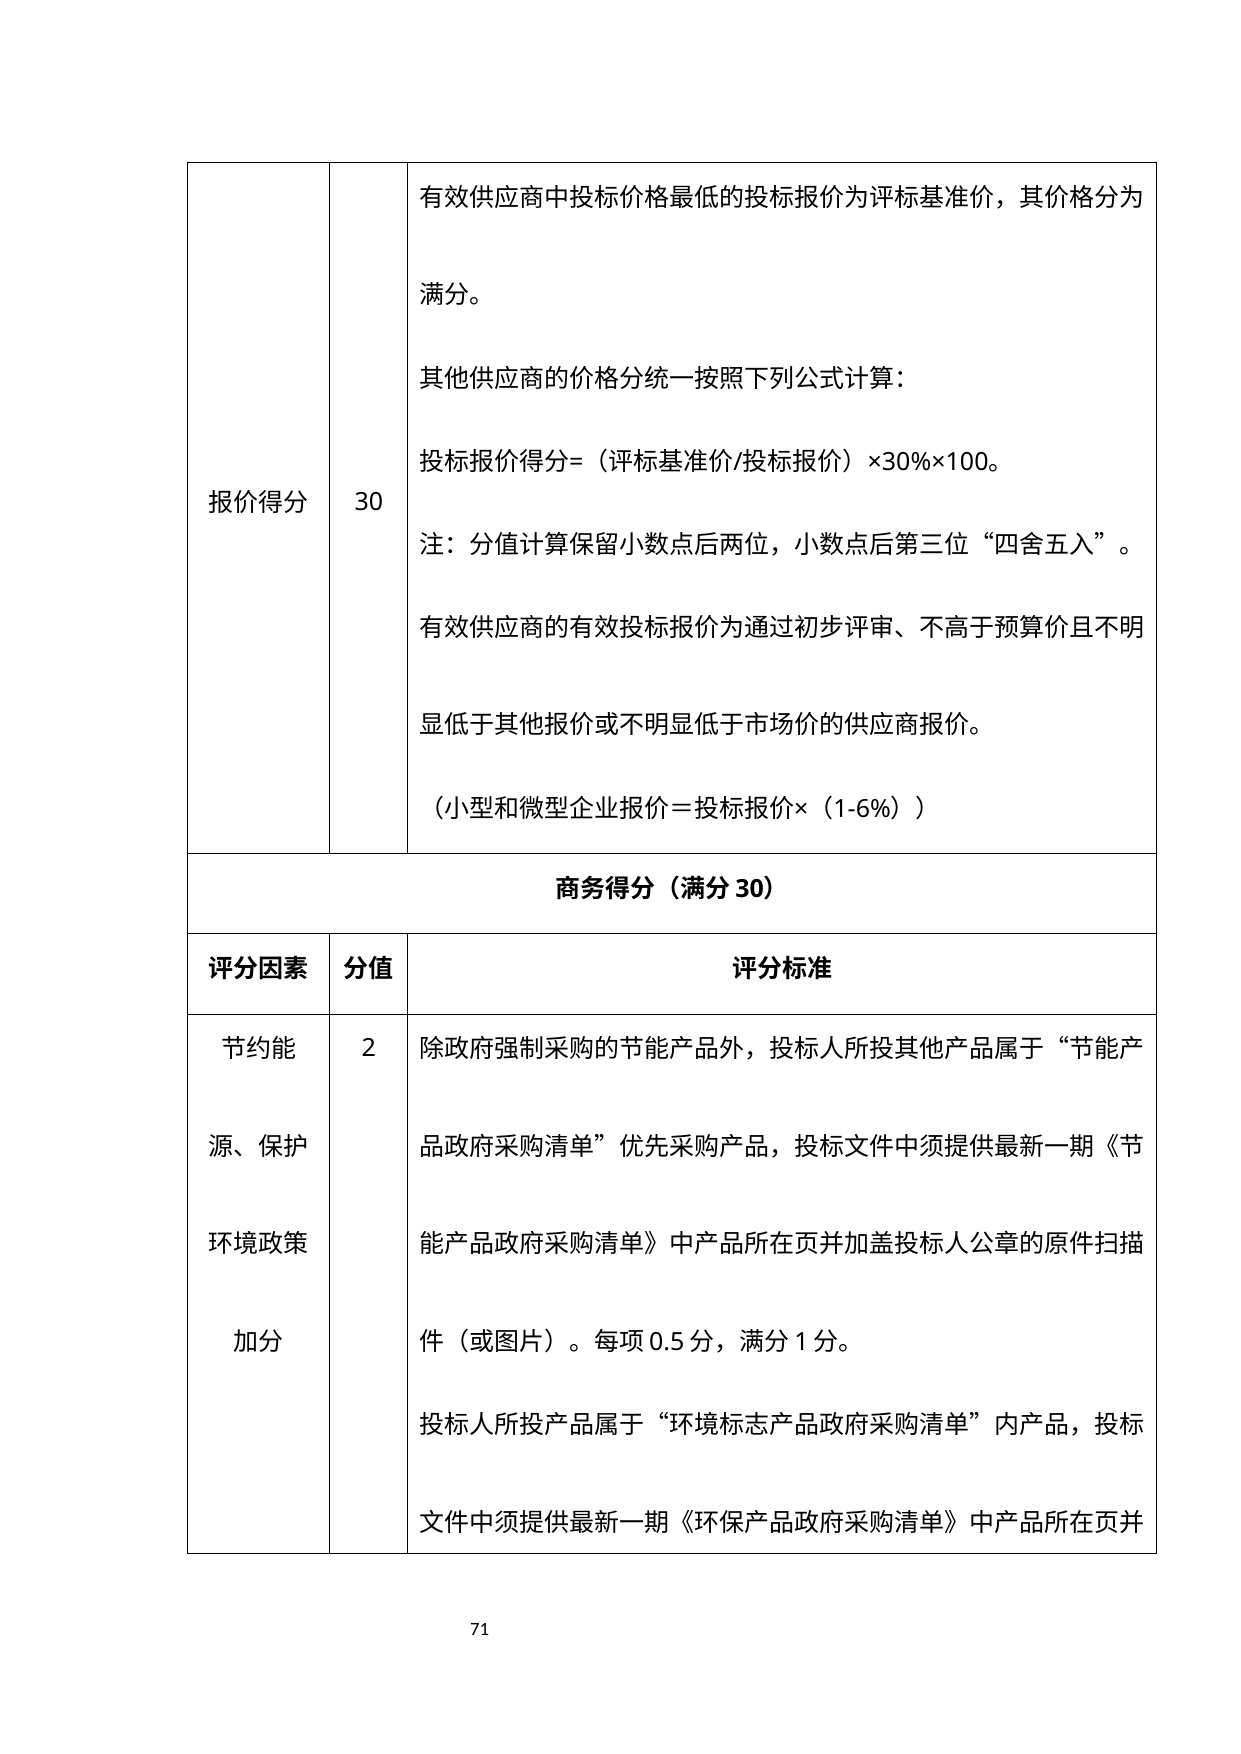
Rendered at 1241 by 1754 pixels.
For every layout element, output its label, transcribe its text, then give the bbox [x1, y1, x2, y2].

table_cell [408, 1015, 1156, 1553]
table_cell 有效供应商中投标价格最低的投标报价为评标基准价，其价格分为满分。 其他供应商的价格分统一按照下列公式计算： 投标报价得分=（评标基准价/投标报价）×30%×100。 注：分值计算保留小数点后两位，小数点后第三位“四舍五入”。 有效供应商的有效投标报价为通过初步评审、不高于预算价且不明显低于其他报价或不明显低于市场价的供应商报价。 （小型和微型企业报价＝投标报价×（1-6%）） [408, 163, 1156, 853]
table_cell 商务得分（满分30） [188, 854, 1156, 933]
table_cell 2 [330, 1015, 407, 1553]
table_cell 分值 [330, 934, 407, 1013]
table_cell 30 [330, 163, 407, 853]
table_cell 节约能源、保护环境政策加分 [188, 1015, 329, 1553]
table_cell 评分因素 [188, 934, 329, 1013]
table_cell 报价得分 [188, 163, 329, 853]
table_cell 评分标准 [408, 934, 1156, 1013]
